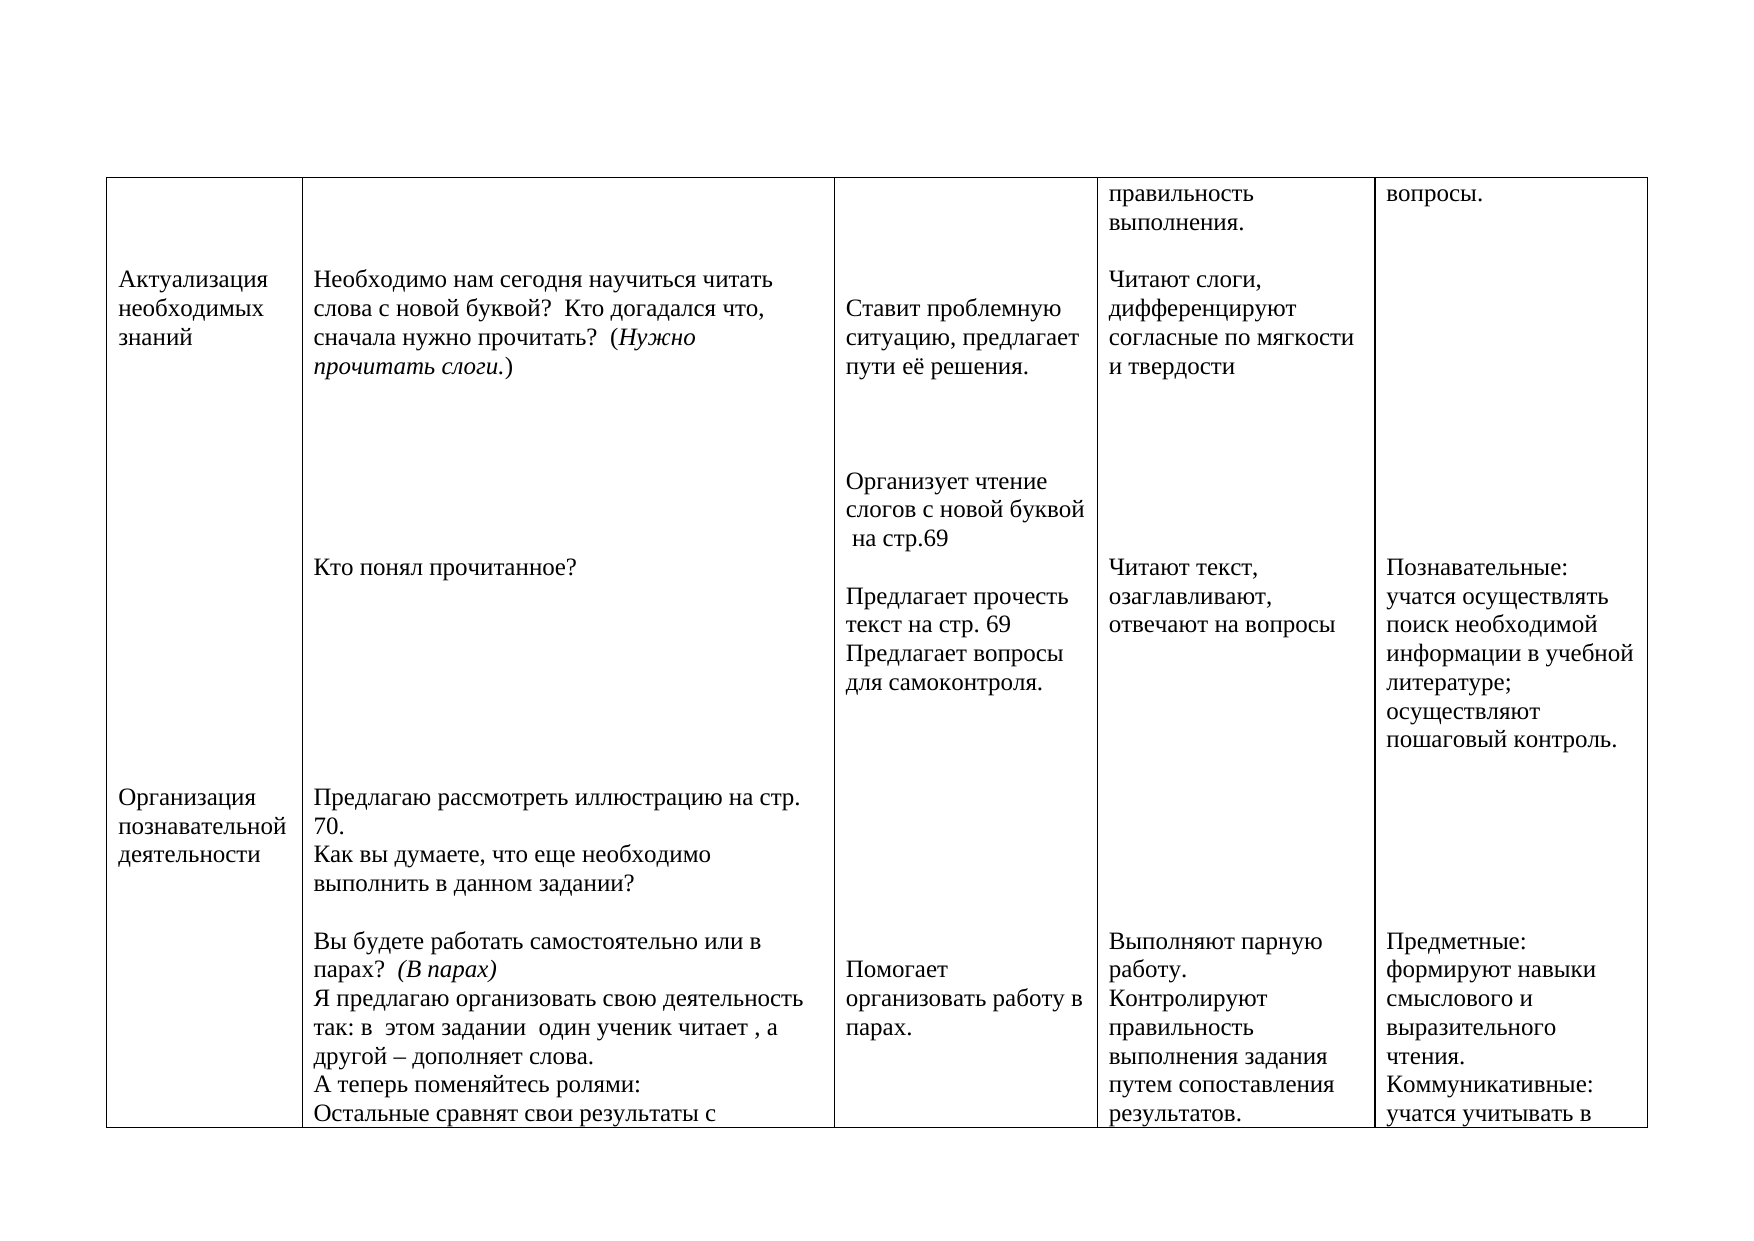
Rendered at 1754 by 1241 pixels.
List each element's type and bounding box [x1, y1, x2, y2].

table_cell [1098, 178, 1374, 1127]
table_cell [107, 178, 302, 1127]
table_cell [835, 178, 1097, 1127]
table_cell [1376, 178, 1647, 1127]
table_cell [303, 178, 834, 1127]
